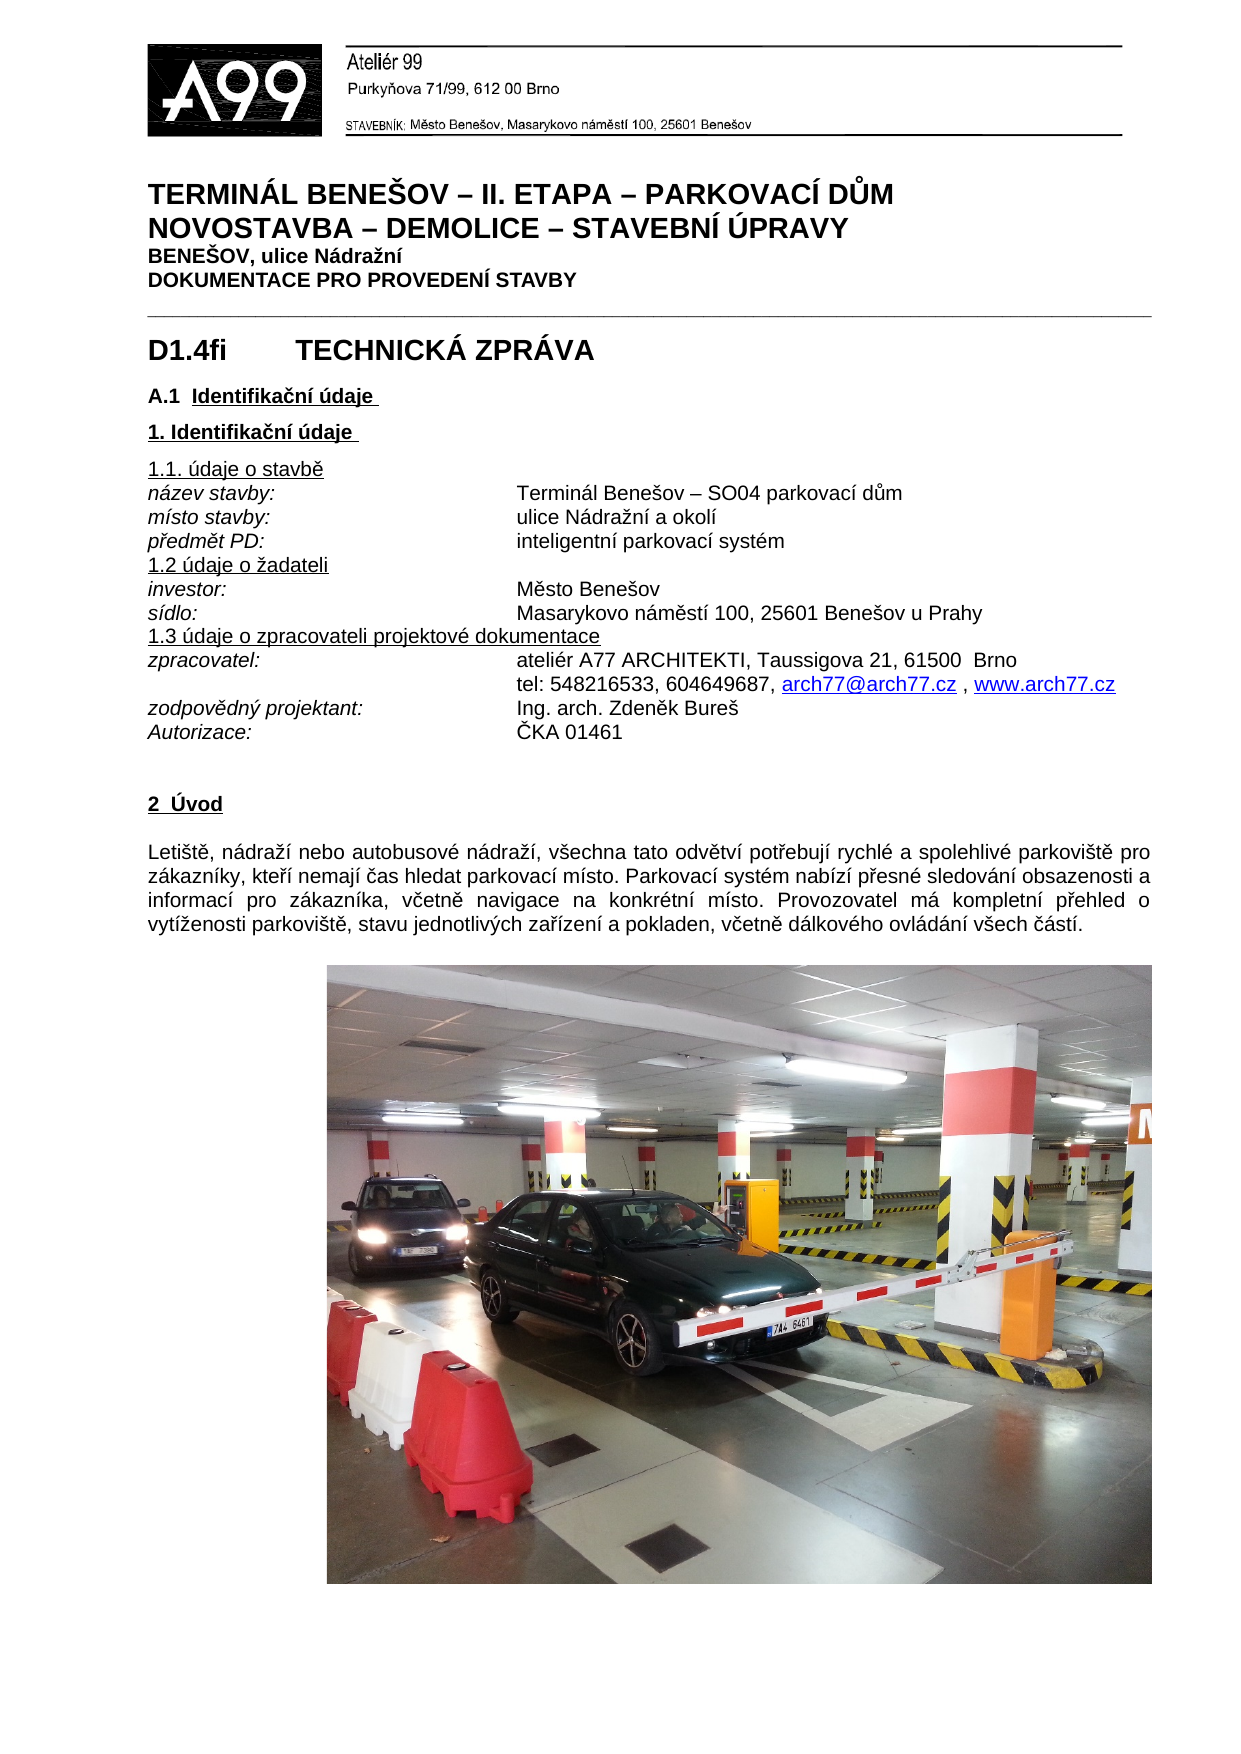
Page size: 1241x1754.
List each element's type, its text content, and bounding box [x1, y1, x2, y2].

text zpracovatel: ateliér A77 ARCHITEKTI, Taussigova 21, 61500 Brno [148, 648, 1152, 672]
text TERMINÁL BENEŠOV – II. ETAPA – PARKOVACÍ DŮM [148, 177, 1152, 211]
text předmět PD: inteligentní parkovací systém [148, 528, 1152, 552]
text 1.3 údaje o zpracovateli projektové dokumentace [148, 624, 1152, 648]
text 1. Identifikační údaje [148, 420, 1152, 444]
text Letiště, nádraží nebo autobusové nádraží, všechna tato odvětví potřebují rychlé a spolehlivé parkoviště pro zákazníky, kteří nemají čas hledat parkovací místo. Parkovací systém nabízí přesné sledování obsazenosti a informací pro zákazníka, včetně navigace na konkrétní místo. Provozovatel má kompletní přehled o vytíženosti parkoviště, stavu jednotlivých zařízení a pokladen, včetně dálkového ovládání všech částí. [148, 840, 1152, 936]
text místo stavby: ulice Nádražní a okolí [148, 504, 1152, 528]
picture [326, 965, 1152, 1584]
text 1.2 údaje o žadateli [148, 552, 1152, 576]
picture [147, 44, 1123, 137]
text A.1 Identifikační údaje [148, 384, 1152, 408]
text Autorizace: ČKA 01461 [148, 720, 1152, 744]
text 1.1. údaje o stavbě [148, 457, 1152, 481]
text NOVOSTAVBA – DEMOLICE – STAVEBNÍ ÚPRAVY [148, 211, 1152, 244]
title BENEŠOV, ulice Nádražní [148, 244, 1152, 268]
text investor: Město Benešov [148, 576, 1152, 600]
text D1.4fi TECHNICKÁ ZPRÁVA [148, 333, 1152, 367]
text sídlo: Masarykovo náměstí 100, 25601 Benešov u Prahy [148, 600, 1152, 624]
text název stavby: Terminál Benešov – SO04 parkovací dům [148, 481, 1152, 504]
text tel: 548216533, 604649687, arch77@arch77.cz , www.arch77.cz [148, 672, 1152, 696]
text 2 Úvod [148, 792, 1152, 816]
text DOKUMENTACE PRO PROVEDENÍ STAVBY [148, 268, 1152, 292]
text zodpovědný projektant: Ing. arch. Zdeněk Bureš [148, 696, 1152, 720]
